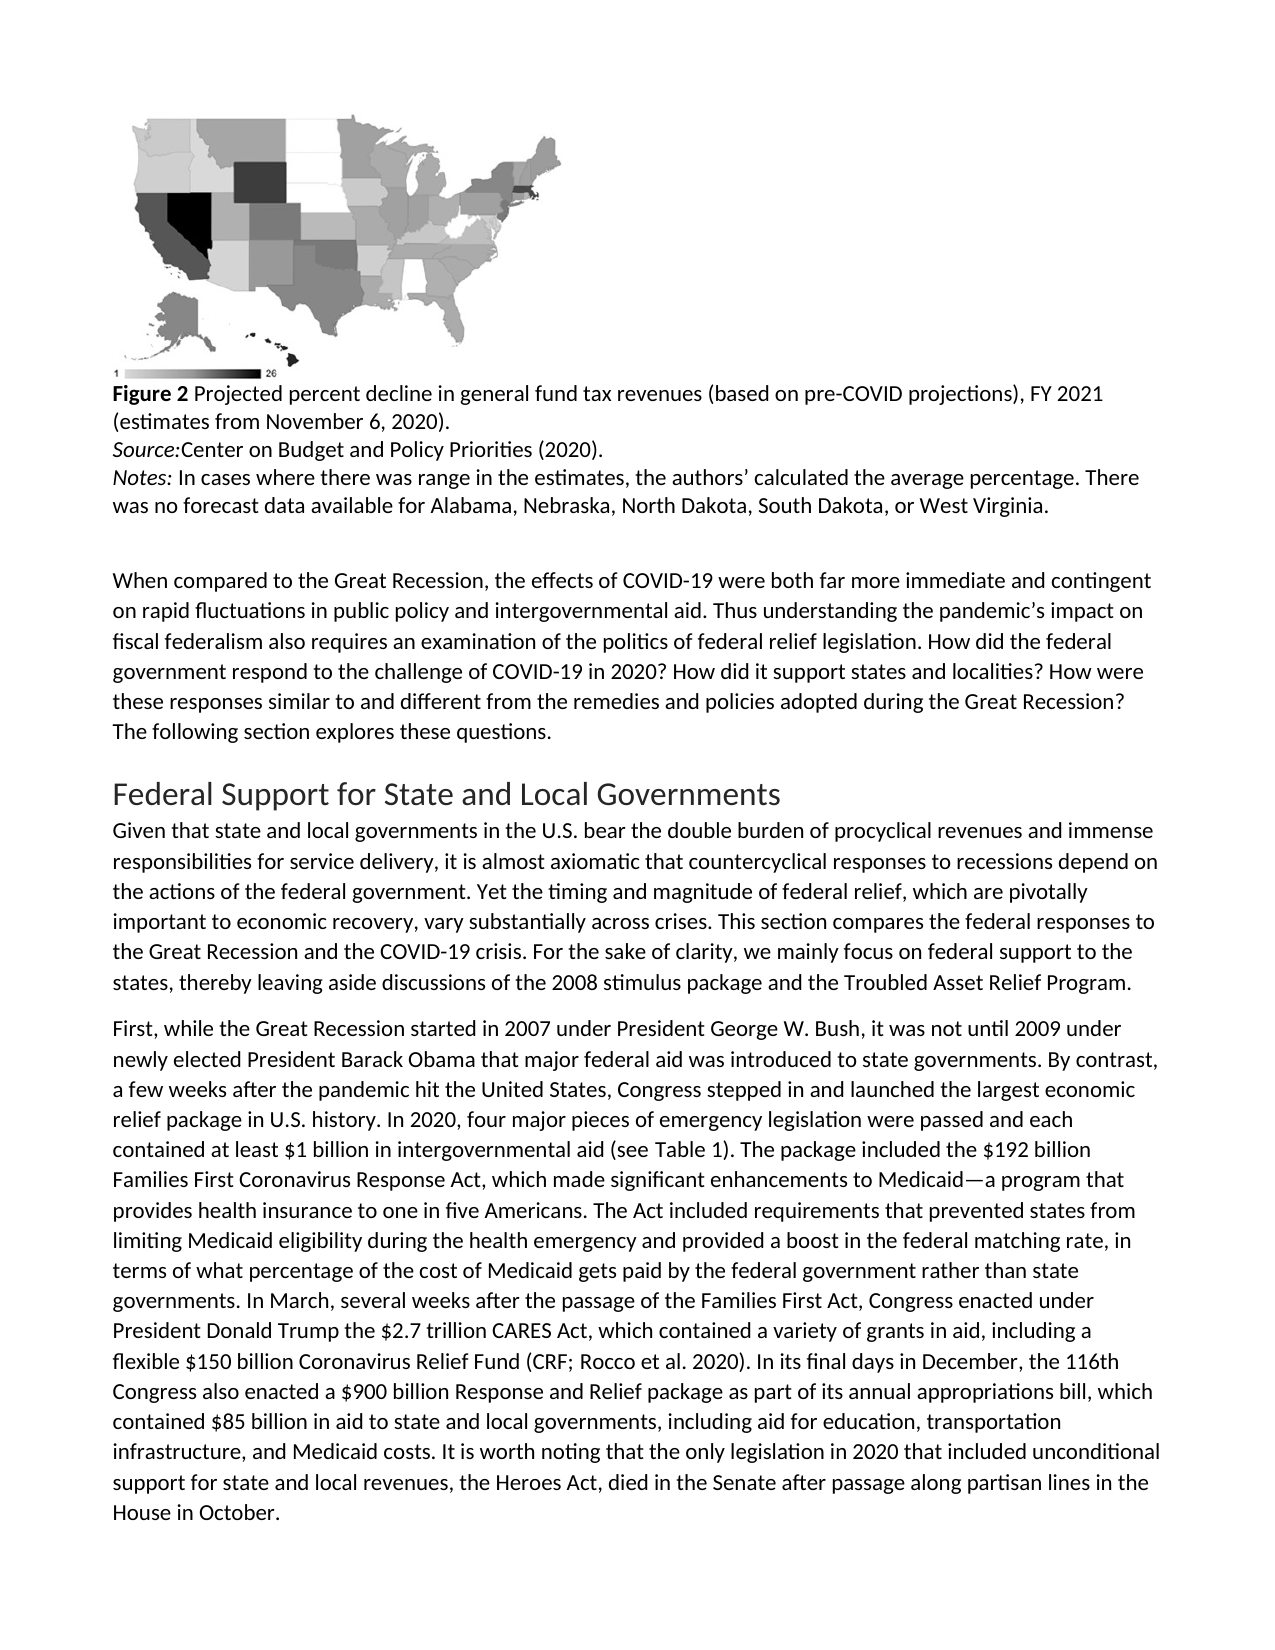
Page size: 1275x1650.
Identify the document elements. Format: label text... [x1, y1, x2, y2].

text First, while the Great Recession started in 2007 under President George W. Bush, it was not until 2009 under newly elected President Barack Obama that major federal aid was introduced to state governments. By contrast, a few weeks after the pandemic hit the United States, Congress stepped in and launched the largest economic relief package in U.S. history. In 2020, four major pieces of emergency legislation were passed and each contained at least $1 billion in intergovernmental aid (see Table 1). The package included the $192 billion Families First Coronavirus Response Act, which made significant enhancements to Medicaid—a program that provides health insurance to one in five Americans. The Act included requirements that prevented states from limiting Medicaid eligibility during the health emergency and provided a boost in the federal matching rate, in terms of what percentage of the cost of Medicaid gets paid by the federal government rather than state governments. In March, several weeks after the passage of the Families First Act, Congress enacted under President Donald Trump the $2.7 trillion CARES Act, which contained a variety of grants in aid, including a flexible $150 billion Coronavirus Relief Fund (CRF; Rocco et al. 2020). In its final days in December, the 116th Congress also enacted a $900 billion Response and Relief package as part of its annual appropriations bill, which contained $85 billion in aid to state and local governments, including aid for education, transportation infrastructure, and Medicaid costs. It is worth noting that the only legislation in 2020 that included unconditional support for state and local revenues, the Heroes Act, died in the Senate after passage along partisan lines in the House in October. [112, 1014, 1162, 1526]
text Source:Center on Budget and Policy Priorities (2020). [112, 436, 1162, 463]
subtitle Federal Support for State and Local Governments [112, 773, 1162, 813]
text Given that state and local governments in the U.S. bear the double burden of procyclical revenues and immense responsibilities for service delivery, it is almost axiomatic that countercyclical responses to recessions depend on the actions of the federal government. Yet the timing and magnitude of federal relief, which are pivotally important to economic recovery, vary substantially across crises. This section compares the federal responses to the Great Recession and the COVID-19 crisis. For the sake of clarity, we mainly focus on federal support to the states, thereby leaving aside discussions of the 2008 stimulus package and the Troubled Asset Relief Program. [112, 817, 1162, 996]
text Figure 2 Projected percent decline in general fund tax revenues (based on pre-COVID projections), FY 2021 (estimates from November 6, 2020). [112, 379, 1162, 436]
text Notes: In cases where there was range in the estimates, the authors’ calculated the average percentage. There was no forecast data available for Alabama, Nebraska, North Dakota, South Dakota, or West Virginia. [112, 463, 1162, 519]
text When compared to the Great Recession, the effects of COVID-19 were both far more immediate and contingent on rapid fluctuations in public policy and intergovernmental aid. Thus understanding the pandemic’s impact on fiscal federalism also requires an examination of the politics of federal relief legislation. How did the federal government respond to the challenge of COVID-19 in 2020? How did it support states and localities? How were these responses similar to and different from the remedies and policies adopted during the Great Recession? The following section explores these questions. [112, 566, 1162, 746]
picture [112, 112, 563, 380]
